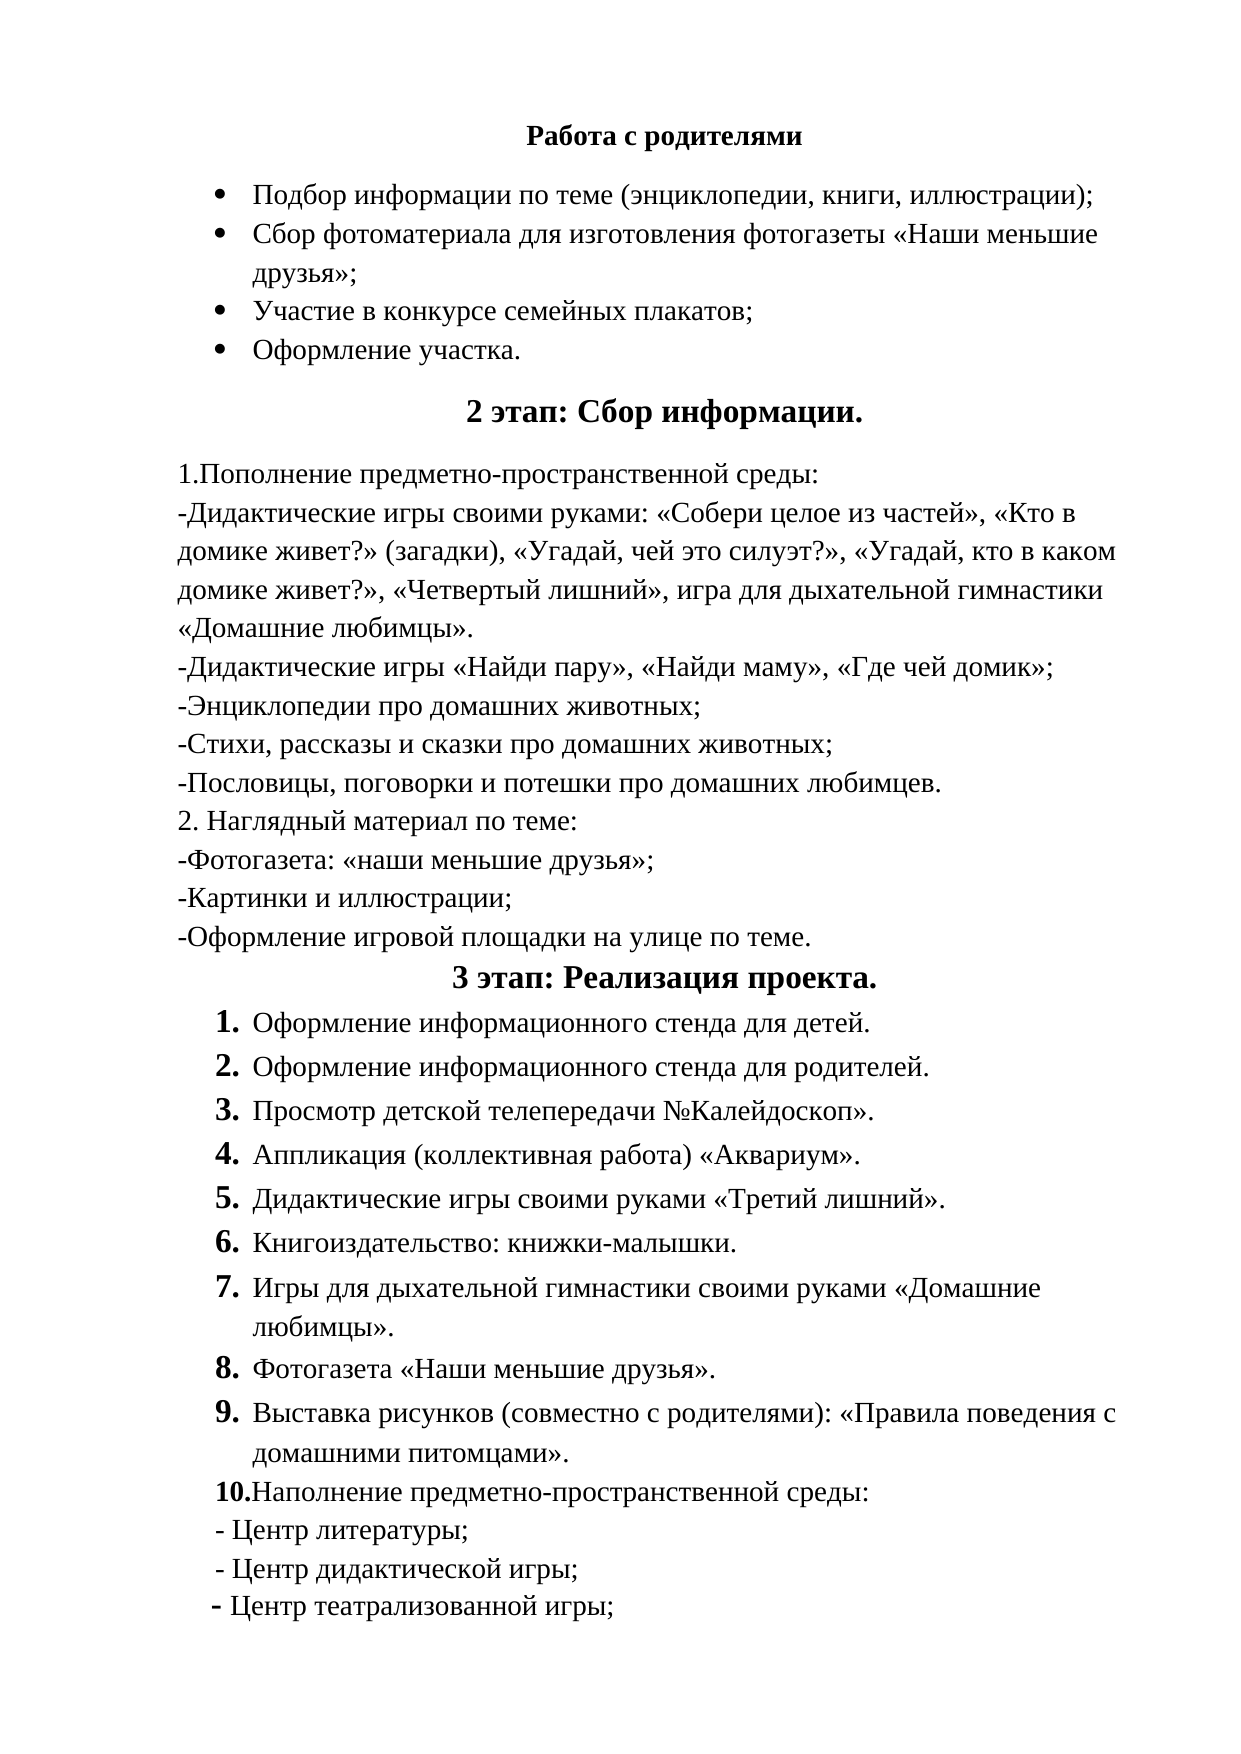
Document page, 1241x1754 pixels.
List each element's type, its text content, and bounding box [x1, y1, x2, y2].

text - Центр дидактической игры; [215, 1551, 1152, 1584]
list Подбор информации по теме (энциклопедии, книги, иллюстрации); [215, 177, 1152, 211]
list Сбор фотоматериала для изготовления фотогазеты «Наши меньшие друзья»; [215, 216, 1152, 288]
list Оформление участка. [215, 332, 1152, 366]
list Аппликация (коллективная работа) «Аквариум». [215, 1134, 1152, 1172]
list Участие в конкурсе семейных плакатов; [215, 293, 1152, 327]
list Оформление информационного стенда для родителей. [215, 1046, 1152, 1084]
text 2 этап: Сбор информации. [177, 391, 1152, 430]
text 1.Пополнение предметно-пространственной среды: [177, 456, 1152, 490]
text -Дидактические игры своими руками: «Собери целое из частей», «Кто в домике живет?» (загадки), «Угадай, чей это силуэт?», «Угадай, кто в каком домике живет?», «Четвертый лишний», игра для дыхательной гимнастики «Домашние любимцы». [177, 495, 1152, 644]
text -Стихи, рассказы и сказки про домашних животных; [177, 726, 1152, 760]
list Дидактические игры своими руками «Третий лишний». [215, 1178, 1152, 1216]
text -Картинки и иллюстрации; [177, 880, 1152, 914]
list Просмотр детской телепередачи №Калейдоскоп». [215, 1089, 1152, 1128]
text -Оформление игровой площадки на улице по теме. [177, 919, 1152, 952]
list Выставка рисунков (совместно с родителями): «Правила поведения с домашними питомцами». [215, 1392, 1152, 1469]
text 10.Наполнение предметно-пространственной среды: [215, 1474, 1152, 1507]
text -Дидактические игры «Найди пару», «Найди маму», «Где чей домик»; [177, 649, 1152, 683]
list Оформление информационного стенда для детей. [215, 1001, 1152, 1040]
text -Энциклопедии про домашних животных; [177, 688, 1152, 721]
list Книгоиздательство: книжки-малышки. [215, 1222, 1152, 1260]
text -Фотогазета: «наши меньшие друзья»; [177, 842, 1152, 875]
text -Пословицы, поговорки и потешки про домашних любимцев. [177, 765, 1152, 798]
text - Центр литературы; [215, 1512, 1152, 1546]
text 2. Наглядный материал по теме: [177, 803, 1152, 837]
text - Центр театрализованной игры; [177, 1584, 1152, 1623]
list Игры для дыхательной гимнастики своими руками «Домашние любимцы». [215, 1266, 1152, 1343]
text Работа с родителями [177, 118, 1152, 152]
list Фотогазета «Наши меньшие друзья». [215, 1348, 1152, 1386]
text 3 этап: Реализация проекта. [177, 957, 1152, 996]
